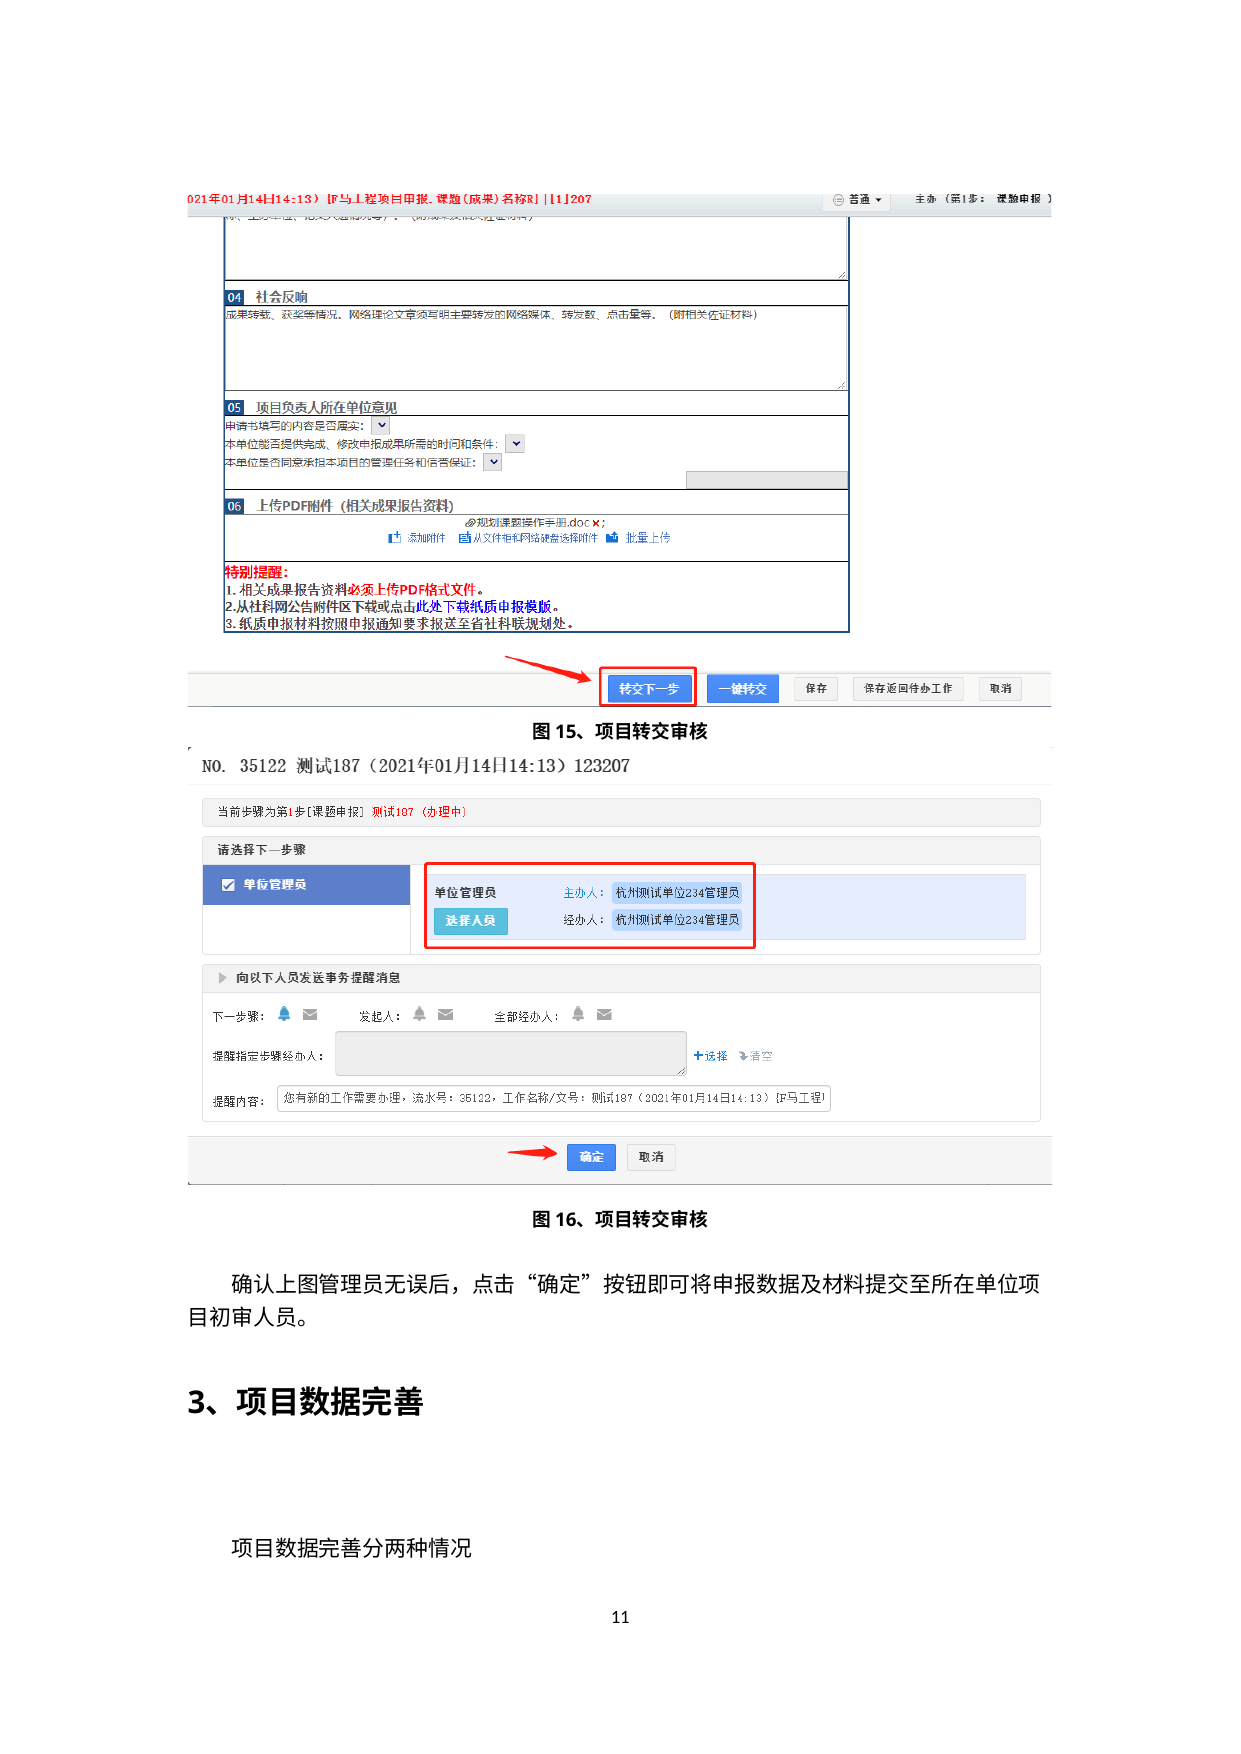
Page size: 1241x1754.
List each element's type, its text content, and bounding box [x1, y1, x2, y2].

text 图16、项目转交审核 [187, 1202, 1053, 1234]
text 项目数据完善分两种情况 [187, 1531, 1053, 1563]
picture [188, 747, 1053, 1185]
text 确认上图管理员无误后，点击“确定”按钮即可将申报数据及材料提交至所在单位项目初审人员。 [187, 1267, 1053, 1332]
subtitle 3、项目数据完善 [187, 1367, 1053, 1432]
text 图15、项目转交审核 [187, 714, 1053, 747]
picture [187, 194, 1052, 707]
